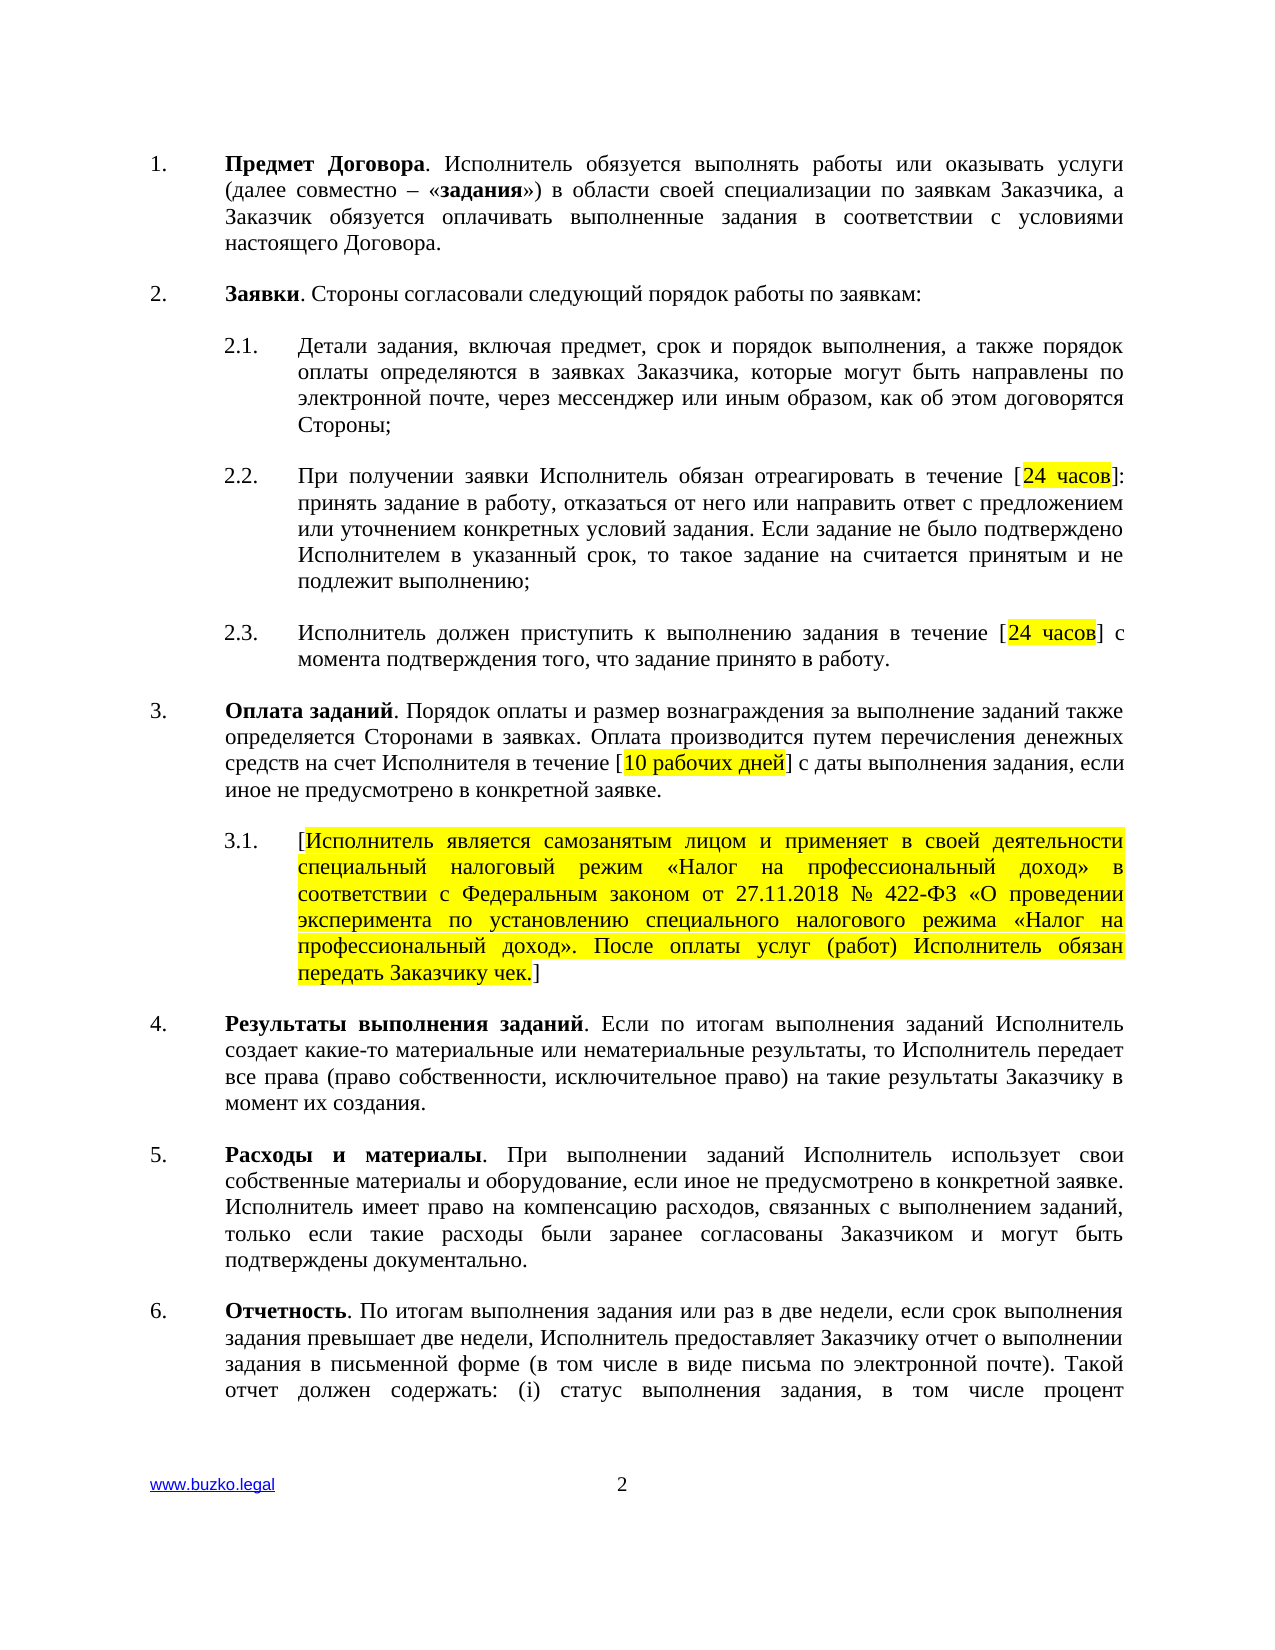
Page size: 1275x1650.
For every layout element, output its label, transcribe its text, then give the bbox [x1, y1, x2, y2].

subtitle [Исполнитель является самозанятым лицом и применяет в своей деятельности специальный налоговый режим «Налог на профессиональный доход» в соответствии с Федеральным законом от 27.11.2018 № 422-ФЗ «О проведении эксперимента по установлению специального налогового режима «Налог на профессиональный доход». После оплаты услуг (работ) Исполнитель обязан передать Заказчику чек.] [224, 827, 1125, 985]
subtitle Оплата заданий. Порядок оплаты и размер вознаграждения за выполнение заданий также определяется Сторонами в заявках. Оплата производится путем перечисления денежных средств на счет Исполнителя в течение [10 рабочих дней] с даты выполнения задания, если иное не предусмотрено в конкретной заявке. [150, 697, 1125, 802]
subtitle Исполнитель должен приступить к выполнению задания в течение [24 часов] с момента подтверждения того, что задание принято в работу. [224, 619, 1125, 672]
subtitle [150, 1297, 1125, 1403]
subtitle При получении заявки Исполнитель обязан отреагировать в течение [24 часов]: принять задание в работу, отказаться от него или направить ответ с предложением или уточнением конкретных условий задания. Если задание не было подтверждено Исполнителем в указанный срок, то такое задание на считается принятым и не подлежит выполнению; [224, 462, 1125, 594]
subtitle Результаты выполнения заданий. Если по итогам выполнения заданий Исполнитель создает какие-то материальные или нематериальные результаты, то Исполнитель передает все права (право собственности, исключительное право) на такие результаты Заказчику в момент их создания. [150, 1010, 1125, 1116]
subtitle Расходы и материалы. При выполнении заданий Исполнитель использует свои собственные материалы и оборудование, если иное не предусмотрено в конкретной заявке. Исполнитель имеет право на компенсацию расходов, связанных с выполнением заданий, только если такие расходы были заранее согласованы Заказчиком и могут быть подтверждены документально. [150, 1141, 1125, 1272]
subtitle Предмет Договора. Исполнитель обязуется выполнять работы или оказывать услуги (далее совместно – «задания») в области своей специализации по заявкам Заказчика, а Заказчик обязуется оплачивать выполненные задания в соответствии с условиями настоящего Договора. [150, 150, 1125, 255]
subtitle Заявки. Стороны согласовали следующий порядок работы по заявкам: [150, 280, 1125, 307]
subtitle Детали задания, включая предмет, срок и порядок выполнения, а также порядок оплаты определяются в заявках Заказчика, которые могут быть направлены по электронной почте, через мессенджер или иным образом, как об этом договорятся Стороны; [224, 332, 1125, 437]
